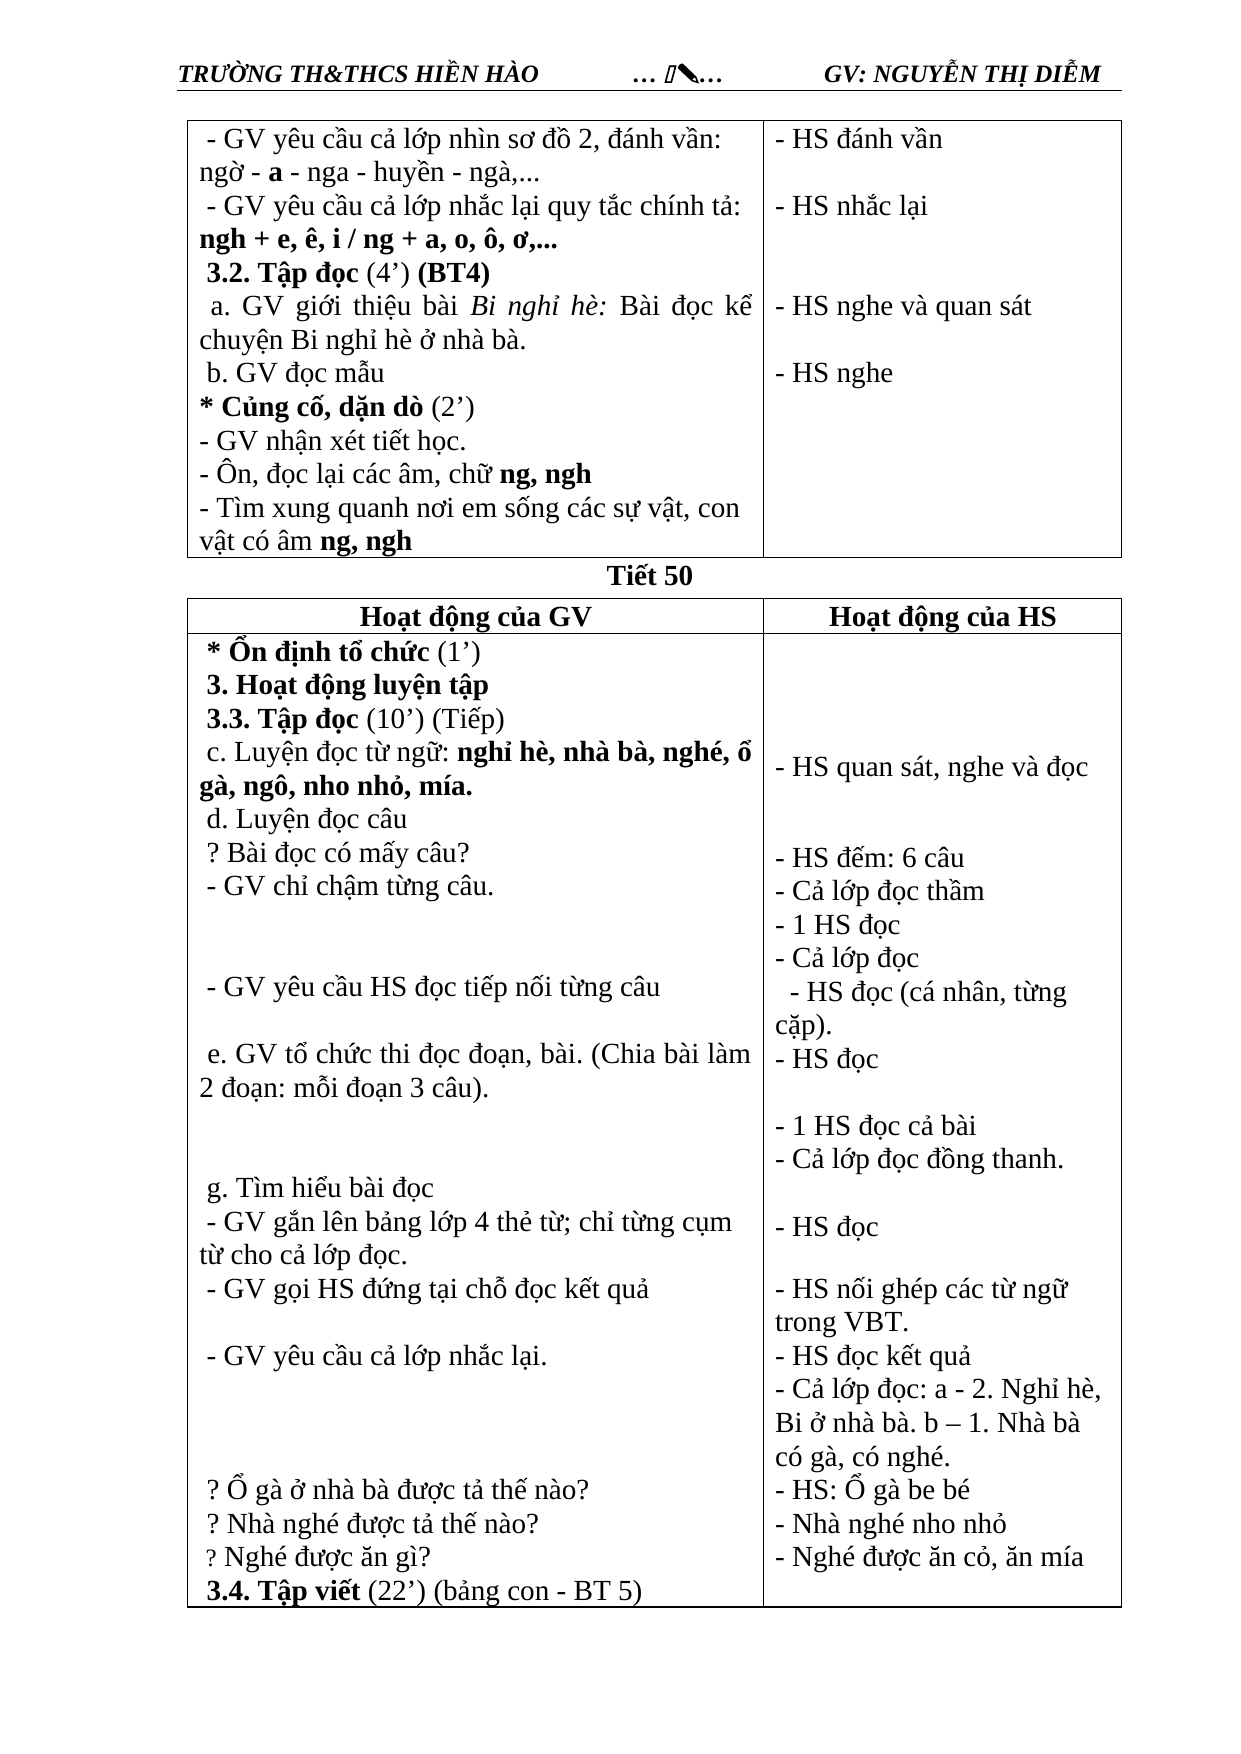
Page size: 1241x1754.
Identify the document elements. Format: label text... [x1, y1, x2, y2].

table_header Hoạt động của GV [188, 599, 763, 633]
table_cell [188, 121, 763, 557]
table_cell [764, 634, 1121, 1606]
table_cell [188, 634, 763, 1606]
table_header Hoạt động của HS [764, 599, 1121, 633]
text Tiết 50 [177, 558, 1122, 591]
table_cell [764, 121, 1121, 557]
